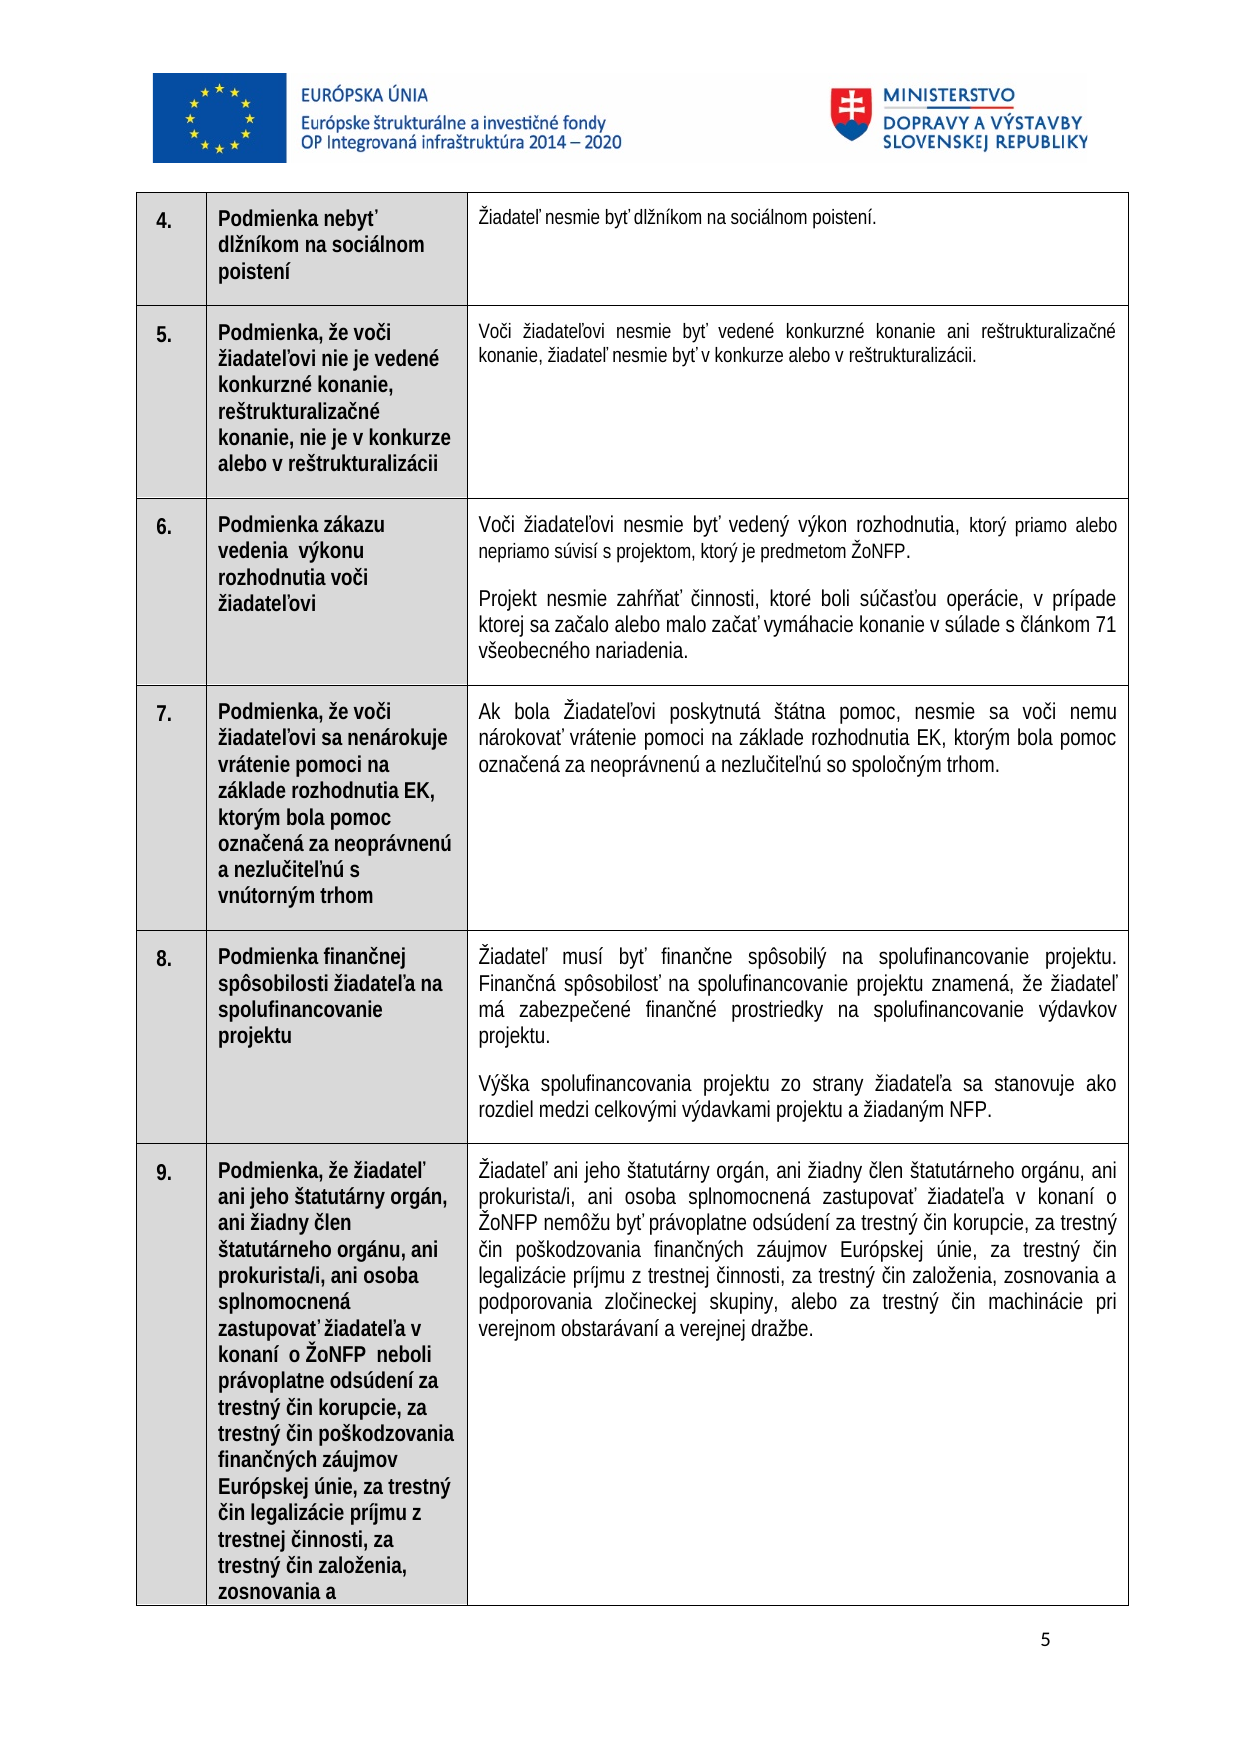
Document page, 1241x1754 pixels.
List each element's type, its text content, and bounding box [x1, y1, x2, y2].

table_cell Ak bola Žiadateľovi poskytnutá štátna pomoc, nesmie sa voči nemu nárokovať vrátenie pomoci na základe rozhodnutia EK, ktorým bola pomoc označená za neoprávnenú a nezlučiteľnú so spoločným trhom. [468, 686, 1128, 930]
table_cell [137, 686, 206, 930]
table_cell [137, 499, 206, 684]
table_cell Podmienka, že voči žiadateľovi nie je vedené konkurzné konanie, reštrukturalizačné konanie, nie je v konkurze alebo v reštrukturalizácii [207, 306, 467, 497]
table_cell Podmienka nebyť dlžníkom na sociálnom poistení [207, 193, 467, 305]
table_cell Podmienka zákazu vedenia výkonu rozhodnutia voči žiadateľovi [207, 499, 467, 684]
table_cell [137, 193, 206, 305]
table_cell Podmienka finančnej spôsobilosti žiadateľa na spolufinancovanie projektu [207, 931, 467, 1143]
picture [152, 73, 1088, 163]
table_cell [137, 931, 206, 1143]
table_cell Voči žiadateľovi nesmie byť vedený výkon rozhodnutia, ktorý priamo alebo nepriamo súvisí s projektom, ktorý je predmetom ŽoNFP. Projekt nesmie zahŕňať činnosti, ktoré boli súčasťou operácie, v prípade ktorej sa začalo alebo malo začať vymáhacie konanie v súlade s článkom 71 všeobecného nariadenia. [468, 499, 1128, 684]
table_cell [137, 1144, 206, 1604]
table_cell Voči žiadateľovi nesmie byť vedené konkurzné konanie ani reštrukturalizačné konanie, žiadateľ nesmie byť v konkurze alebo v reštrukturalizácii. [468, 306, 1128, 497]
table_cell Žiadateľ nesmie byť dlžníkom na sociálnom poistení. [468, 193, 1128, 305]
table_cell [137, 306, 206, 497]
table_cell Podmienka, že voči žiadateľovi sa nenárokuje vrátenie pomoci na základe rozhodnutia EK, ktorým bola pomoc označená za neoprávnenú a nezlučiteľnú s vnútorným trhom [207, 686, 467, 930]
table_cell Žiadateľ musí byť finančne spôsobilý na spolufinancovanie projektu. Finančná spôsobilosť na spolufinancovanie projektu znamená, že žiadateľ má zabezpečené finančné prostriedky na spolufinancovanie výdavkov projektu. Výška spolufinancovania projektu zo strany žiadateľa sa stanovuje ako rozdiel medzi celkovými výdavkami projektu a žiadaným NFP. [468, 931, 1128, 1143]
